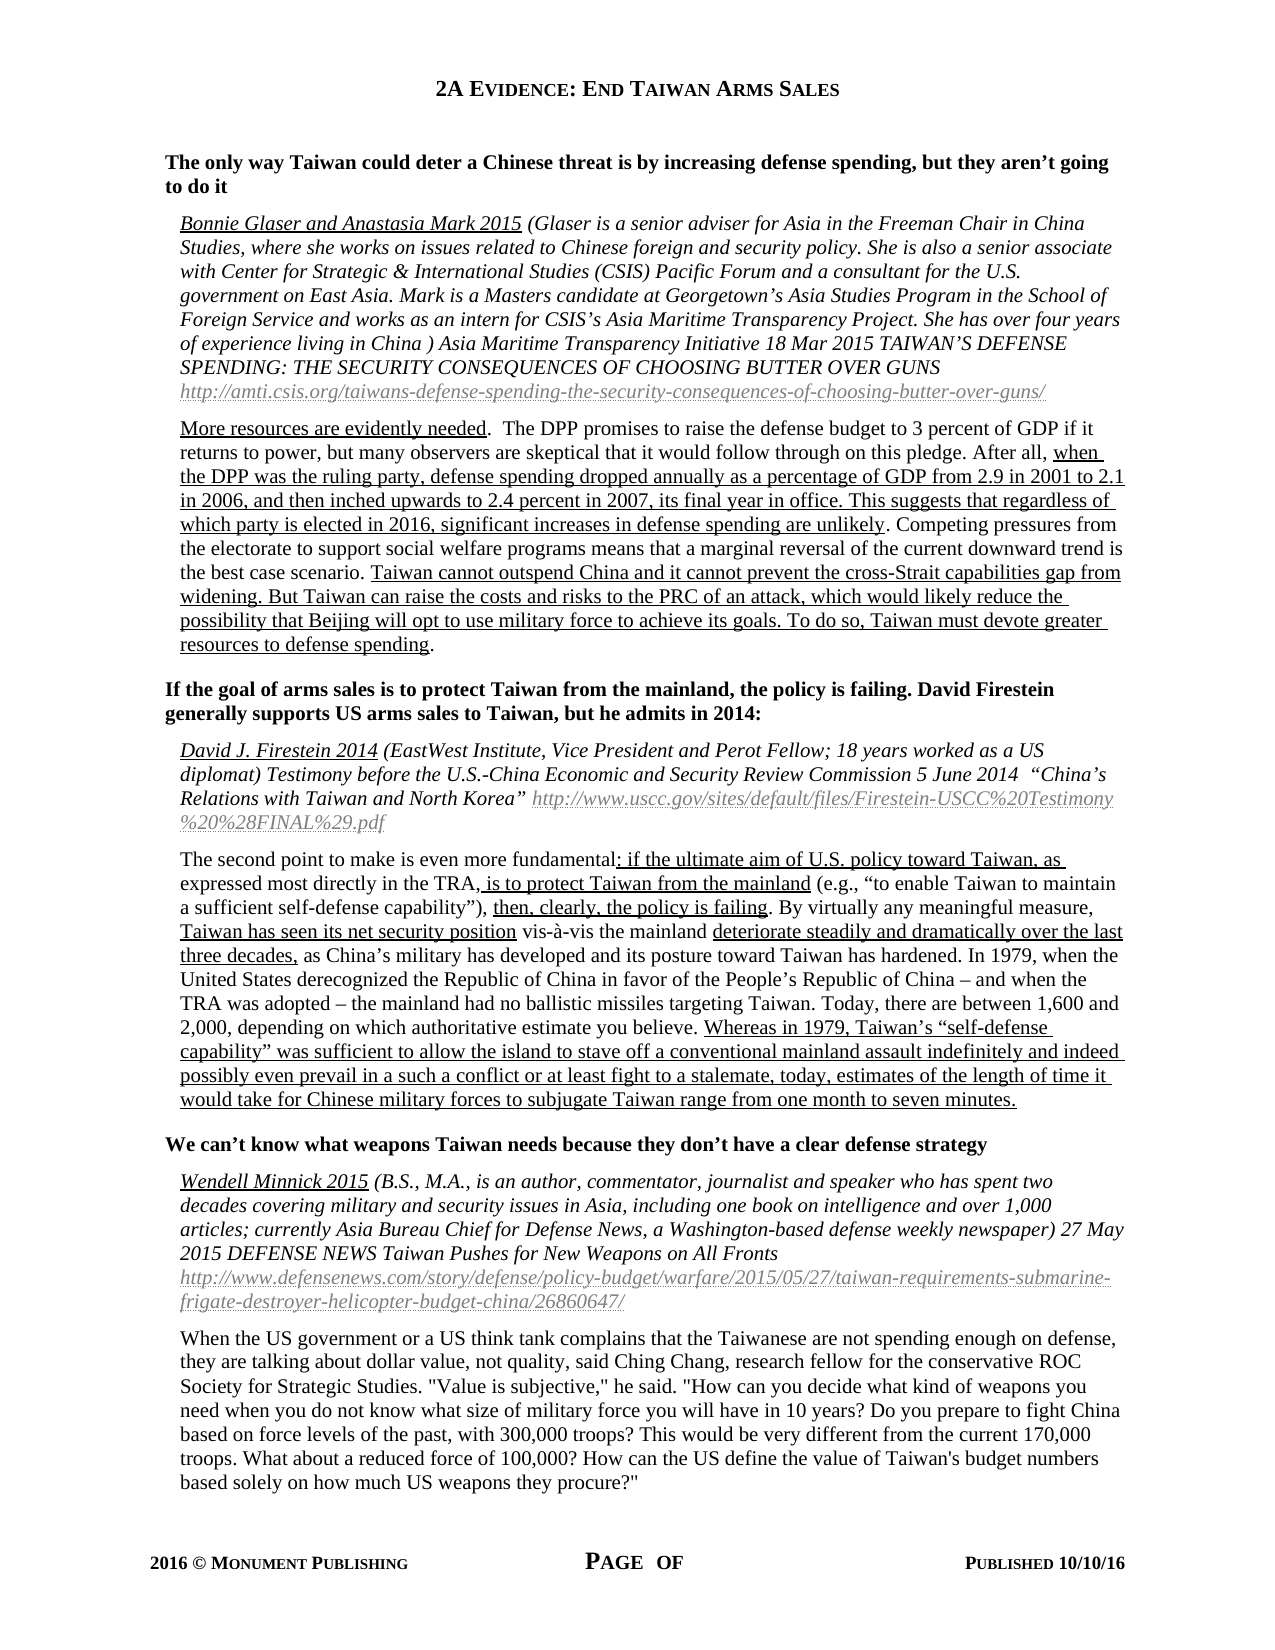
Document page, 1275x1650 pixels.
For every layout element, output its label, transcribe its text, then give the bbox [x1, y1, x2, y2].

text When the US government or a US think tank complains that the Taiwanese are not spending enough on defense, they are talking about dollar value, not quality, said Ching Chang, research fellow for the conservative ROC Society for Strategic Studies. "Value is subjective," he said. "How can you decide what kind of weapons you need when you do not know what size of military force you will have in 10 years? Do you prepare to fight China based on force levels of the past, with 300,000 troops? This would be very different from the current 170,000 troops. What about a reduced force of 100,000? How can the US define the value of Taiwan's budget numbers based solely on how much US weapons they procure?" [180, 1325, 1125, 1494]
text The second point to make is even more fundamental: if the ultimate aim of U.S. policy toward Taiwan, as expressed most directly in the TRA, is to protect Taiwan from the mainland (e.g., “to enable Taiwan to maintain a sufficient self-defense capability”), then, clearly, the policy is failing. By virtually any meaningful measure, Taiwan has seen its net security position vis-à-vis the mainland deteriorate steadily and dramatically over the last three decades, as China’s military has developed and its posture toward Taiwan has hardened. In 1979, when the United States derecognized the Republic of China in favor of the People’s Republic of China – and when the TRA was adopted – the mainland had no ballistic missiles targeting Taiwan. Today, there are between 1,600 and 2,000, depending on which authoritative estimate you believe. Whereas in 1979, Taiwan’s “self-defense capability” was sufficient to allow the island to stave off a conventional mainland assault indefinitely and indeed possibly even prevail in a such a conflict or at least fight to a stalemate, today, estimates of the length of time it would take for Chinese military forces to subjugate Taiwan range from one month to seven minutes. [180, 846, 1125, 1060]
text More resources are evidently needed. The DPP promises to raise the defense budget to 3 percent of GDP if it returns to power, but many observers are skeptical that it would follow through on this pledge. After all, when the DPP was the ruling party, defense spending dropped annually as a percentage of GDP from 2.9 in 2001 to 2.1 in 2006, and then inched upwards to 2.4 percent in 2007, its final year in office. This suggests that regardless of which party is elected in 2016, significant increases in defense spending are unlikely. Competing pressures from the electorate to support social welfare programs means that a marginal reversal of the current downward trend is the best case scenario. Taiwan cannot outspend China and it cannot prevent the cross-Strait capabilities gap from widening. But Taiwan can raise the costs and risks to the PRC of an attack, which would likely reduce the possibility that Beijing will opt to use military force to achieve its goals. To do so, Taiwan must devote greater resources to defense spending. [180, 416, 1125, 485]
text Wendell Minnick 2015 (B.S., M.A., is an author, commentator, journalist and speaker who has spent two decades covering military and security issues in Asia, including one book on intelligence and over 1,000 articles; currently Asia Bureau Chief for Defense News, a Washington-based defense weekly newspaper) 27 May 2015 DEFENSE NEWS Taiwan Pushes for New Weapons on All Fronts http://www.defensenews.com/story/defense/policy-budget/warfare/2015/05/27/taiwan-requirements-submarine-frigate-destroyer-helicopter-budget-china/26860647/ [180, 1168, 1125, 1313]
text If the goal of arms sales is to protect Taiwan from the mainland, the policy is failing. David Firestein generally supports US arms sales to Taiwan, but he admits in 2014: [165, 677, 1125, 725]
text The only way Taiwan could deter a Chinese threat is by increasing defense spending, but they aren’t going to do it [227, 150, 1125, 198]
text More resources are evidently needed. The DPP promises to raise the defense budget to 3 percent of GDP if it returns to power, but many observers are skeptical that it would follow through on this pledge. After all, when the DPP was the ruling party, defense spending dropped annually as a percentage of GDP from 2.9 in 2001 to 2.1 in 2006, and then inched upwards to 2.4 percent in 2007, its final year in office. This suggests that regardless of which party is elected in 2016, significant increases in defense spending are unlikely. Competing pressures from the electorate to support social welfare programs means that a marginal reversal of the current downward trend is the best case scenario. Taiwan cannot outspend China and it cannot prevent the cross-Strait capabilities gap from widening. But Taiwan can raise the costs and risks to the PRC of an attack, which would likely reduce the possibility that Beijing will opt to use military force to achieve its goals. To do so, Taiwan must devote greater resources to defense spending. [180, 486, 1125, 656]
text David J. Firestein 2014 (EastWest Institute, Vice President and Perot Fellow; 18 years worked as a US diplomat) Testimony before the U.S.-China Economic and Security Review Commission 5 June 2014 “China’s Relations with Taiwan and North Korea” http://www.uscc.gov/sites/default/files/Firestein-USCC%20Testimony%20%28FINAL%29.pdf [180, 738, 1125, 834]
text Bonnie Glaser and Anastasia Mark 2015 (Glaser is a senior adviser for Asia in the Freeman Chair in China Studies, where she works on issues related to Chinese foreign and security policy. She is also a senior associate with Center for Strategic & International Studies (CSIS) Pacific Forum and a consultant for the U.S. government on East Asia. Mark is a Masters candidate at Georgetown’s Asia Studies Program in the School of Foreign Service and works as an intern for CSIS’s Asia Maritime Transparency Project. She has over four years of experience living in China ) Asia Maritime Transparency Initiative 18 Mar 2015 TAIWAN’S DEFENSE SPENDING: THE SECURITY CONSEQUENCES OF CHOOSING BUTTER OVER GUNS http://amti.csis.org/taiwans-defense-spending-the-security-consequences-of-choosing-butter-over-guns/ [180, 211, 1125, 403]
text We can’t know what weapons Taiwan needs because they don’t have a clear defense strategy [165, 1132, 1125, 1156]
